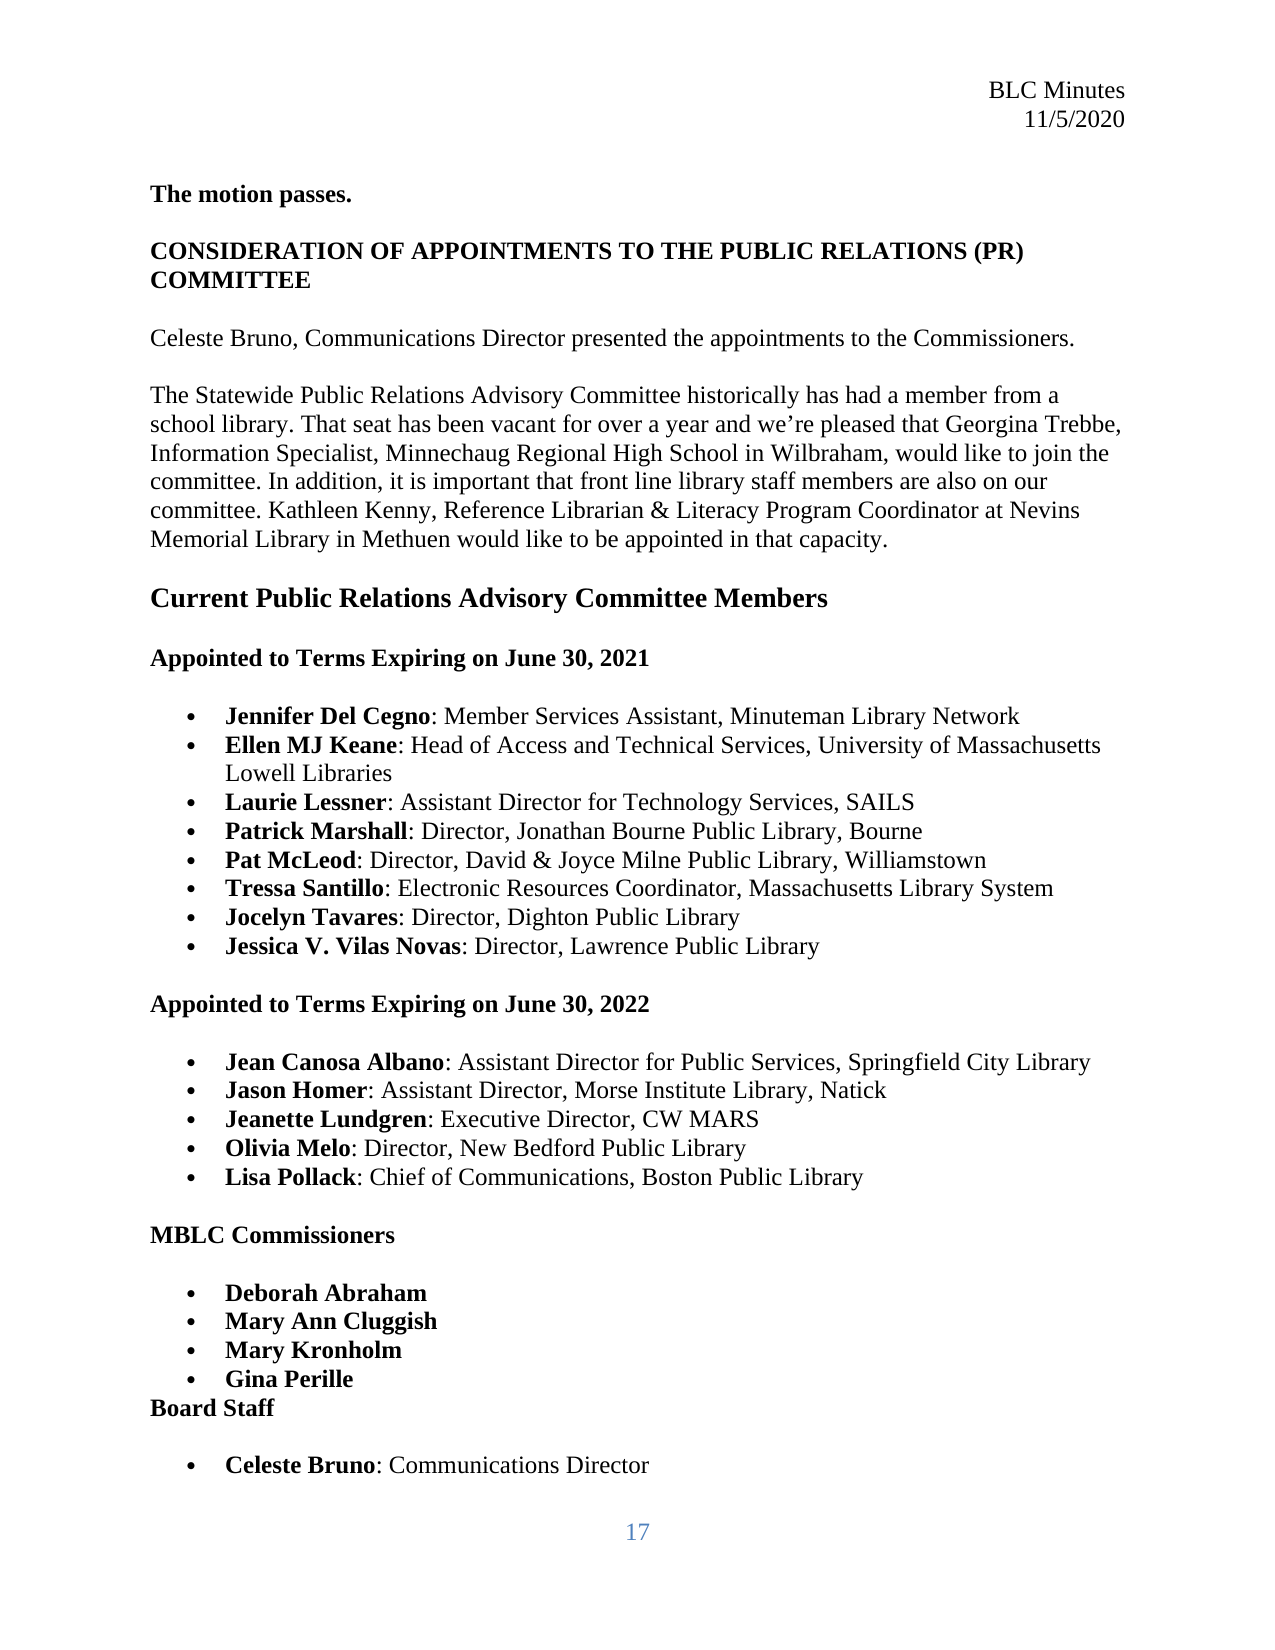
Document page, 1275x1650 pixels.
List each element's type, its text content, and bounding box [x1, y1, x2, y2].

list Gina Perille [187, 1364, 1125, 1393]
text Celeste Bruno, Communications Director presented the appointments to the Commissioners. [150, 323, 1125, 351]
list Jean Canosa Albano: Assistant Director for Public Services, Springfield City Library [187, 1047, 1125, 1076]
text Appointed to Terms Expiring on June 30, 2021 [150, 643, 1125, 672]
text Board Staff [150, 1393, 1125, 1421]
list Patrick Marshall: Director, Jonathan Bourne Public Library, Bourne [187, 816, 1125, 845]
list Jason Homer: Assistant Director, Morse Institute Library, Natick [187, 1076, 1125, 1104]
text Consideration of appointments to the Public Relations (PR) Committee [150, 236, 1125, 294]
list Jessica V. Vilas Novas: Director, Lawrence Public Library [187, 931, 1125, 960]
text MBLC Commissioners [150, 1220, 1125, 1248]
list Pat McLeod: Director, David & Joyce Milne Public Library, Williamstown [187, 845, 1125, 873]
list Mary Ann Cluggish [187, 1306, 1125, 1335]
text The motion passes. [150, 179, 1125, 208]
list Lisa Pollack: Chief of Communications, Boston Public Library [187, 1162, 1125, 1191]
list Jocelyn Tavares: Director, Dighton Public Library [187, 902, 1125, 931]
list Jeanette Lundgren: Executive Director, CW MARS [187, 1104, 1125, 1133]
list Jennifer Del Cegno: Member Services Assistant, Minuteman Library Network [187, 701, 1125, 730]
list Deborah Abraham [187, 1278, 1125, 1306]
list Ellen MJ Keane: Head of Access and Technical Services, University of Massachusetts Lowell Libraries [187, 730, 1125, 787]
text Current Public Relations Advisory Committee Members [150, 581, 1125, 614]
text The Statewide Public Relations Advisory Committee historically has had a member from a school library. That seat has been vacant for over a year and we’re pleased that Georgina Trebbe, Information Specialist, Minnechaug Regional High School in Wilbraham, would like to join the committee. In addition, it is important that front line library staff members are also on our committee. Kathleen Kenny, Reference Librarian & Literacy Program Coordinator at Nevins Memorial Library in Methuen would like to be appointed in that capacity. [150, 380, 1125, 553]
list Tressa Santillo: Electronic Resources Coordinator, Massachusetts Library System [187, 873, 1125, 902]
list Celeste Bruno: Communications Director [187, 1450, 1125, 1479]
list Mary Kronholm [187, 1335, 1125, 1364]
list Laurie Lessner: Assistant Director for Technology Services, SAILS [187, 787, 1125, 816]
list Olivia Melo: Director, New Bedford Public Library [187, 1133, 1125, 1162]
text Appointed to Terms Expiring on June 30, 2022 [150, 989, 1125, 1018]
